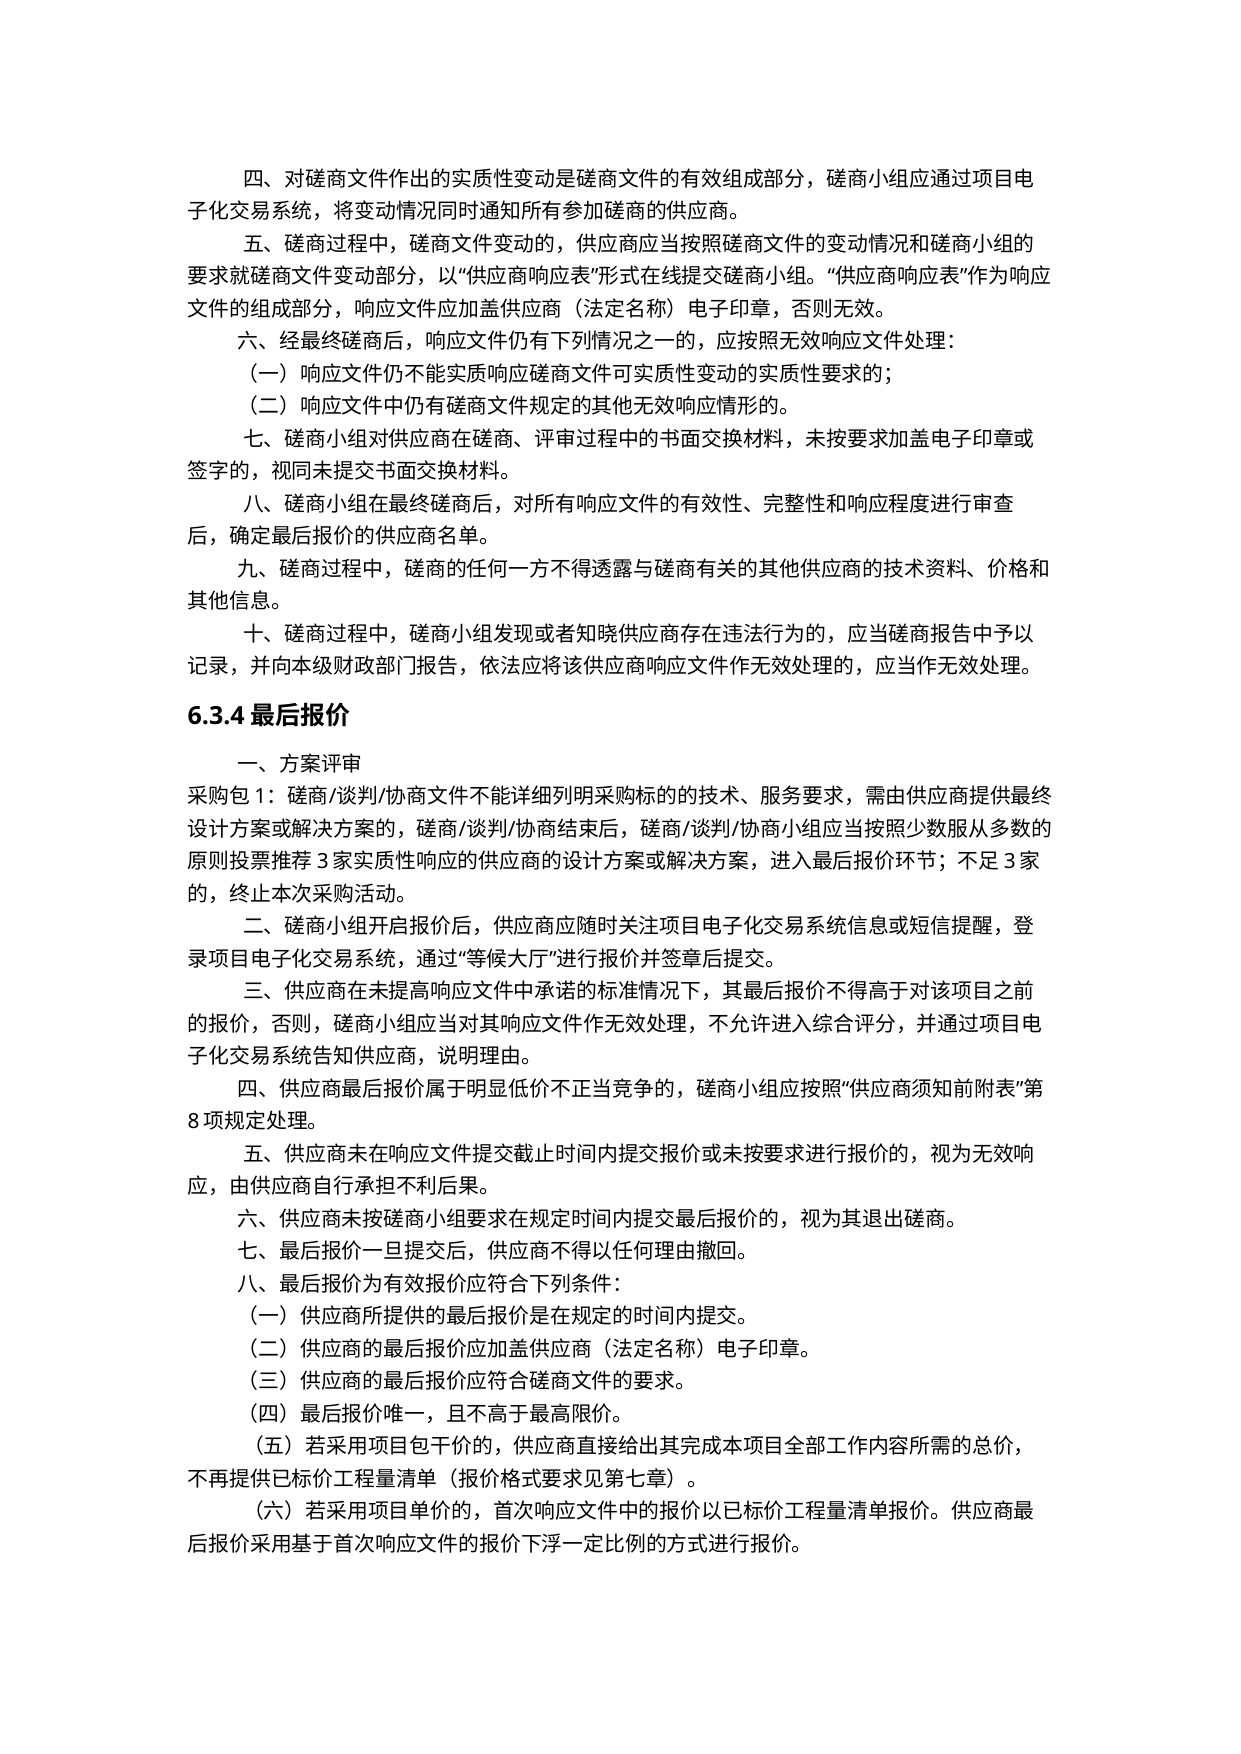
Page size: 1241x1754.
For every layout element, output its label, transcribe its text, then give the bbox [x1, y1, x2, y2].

text 四、对磋商文件作出的实质性变动是磋商文件的有效组成部分，磋商小组应通过项目电子化交易系统，将变动情况同时通知所有参加磋商的供应商。 [187, 162, 1053, 227]
text 八、磋商小组在最终磋商后，对所有响应文件的有效性、完整性和响应程度进行审查后，确定最后报价的供应商名单。 [187, 487, 1053, 552]
text （六）若采用项目单价的，首次响应文件中的报价以已标价工程量清单报价。供应商最后报价采用基于首次响应文件的报价下浮一定比例的方式进行报价。 [187, 1494, 1053, 1559]
text 五、磋商过程中，磋商文件变动的，供应商应当按照磋商文件的变动情况和磋商小组的要求就磋商文件变动部分，以“供应商响应表”形式在线提交磋商小组。“供应商响应表”作为响应文件的组成部分，响应文件应加盖供应商（法定名称）电子印章，否则无效。 [187, 227, 1053, 324]
text 六、经最终磋商后，响应文件仍有下列情况之一的，应按照无效响应文件处理： [187, 324, 1053, 357]
text 七、磋商小组对供应商在磋商、评审过程中的书面交换材料，未按要求加盖电子印章或签字的，视同未提交书面交换材料。 [187, 422, 1053, 487]
text 九、磋商过程中，磋商的任何一方不得透露与磋商有关的其他供应商的技术资料、价格和其他信息。 [187, 552, 1053, 617]
text 一、方案评审 [187, 747, 1053, 779]
text 采购包1：磋商/谈判/协商文件不能详细列明采购标的的技术、服务要求，需由供应商提供最终设计方案或解决方案的，磋商/谈判/协商结束后，磋商/谈判/协商小组应当按照少数服从多数的原则投票推荐3家实质性响应的供应商的设计方案或解决方案，进入最后报价环节；不足3家的，终止本次采购活动。 [187, 779, 1053, 909]
text （一）供应商所提供的最后报价是在规定的时间内提交。 [187, 1299, 1053, 1332]
text 八、最后报价为有效报价应符合下列条件： [187, 1267, 1053, 1299]
text 七、最后报价一旦提交后，供应商不得以任何理由撤回。 [187, 1234, 1053, 1267]
text 三、供应商在未提高响应文件中承诺的标准情况下，其最后报价不得高于对该项目之前的报价，否则，磋商小组应当对其响应文件作无效处理，不允许进入综合评分，并通过项目电子化交易系统告知供应商，说明理由。 [187, 974, 1053, 1072]
text 五、供应商未在响应文件提交截止时间内提交报价或未按要求进行报价的，视为无效响应，由供应商自行承担不利后果。 [187, 1137, 1053, 1202]
text 六、供应商未按磋商小组要求在规定时间内提交最后报价的，视为其退出磋商。 [187, 1202, 1053, 1234]
text 四、供应商最后报价属于明显低价不正当竞争的，磋商小组应按照“供应商须知前附表”第8项规定处理。 [187, 1072, 1053, 1137]
text 6.3.4最后报价 [187, 682, 1053, 747]
text 十、磋商过程中，磋商小组发现或者知晓供应商存在违法行为的，应当磋商报告中予以记录，并向本级财政部门报告，依法应将该供应商响应文件作无效处理的，应当作无效处理。 [187, 617, 1053, 682]
text （四）最后报价唯一，且不高于最高限价。 [187, 1397, 1053, 1429]
text 二、磋商小组开启报价后，供应商应随时关注项目电子化交易系统信息或短信提醒，登录项目电子化交易系统，通过“等候大厅”进行报价并签章后提交。 [187, 909, 1053, 974]
text （二）供应商的最后报价应加盖供应商（法定名称）电子印章。 [187, 1332, 1053, 1364]
text （二）响应文件中仍有磋商文件规定的其他无效响应情形的。 [187, 389, 1053, 422]
text （三）供应商的最后报价应符合磋商文件的要求。 [187, 1364, 1053, 1397]
text （一）响应文件仍不能实质响应磋商文件可实质性变动的实质性要求的； [187, 357, 1053, 389]
text （五）若采用项目包干价的，供应商直接给出其完成本项目全部工作内容所需的总价，不再提供已标价工程量清单（报价格式要求见第七章）。 [187, 1429, 1053, 1494]
